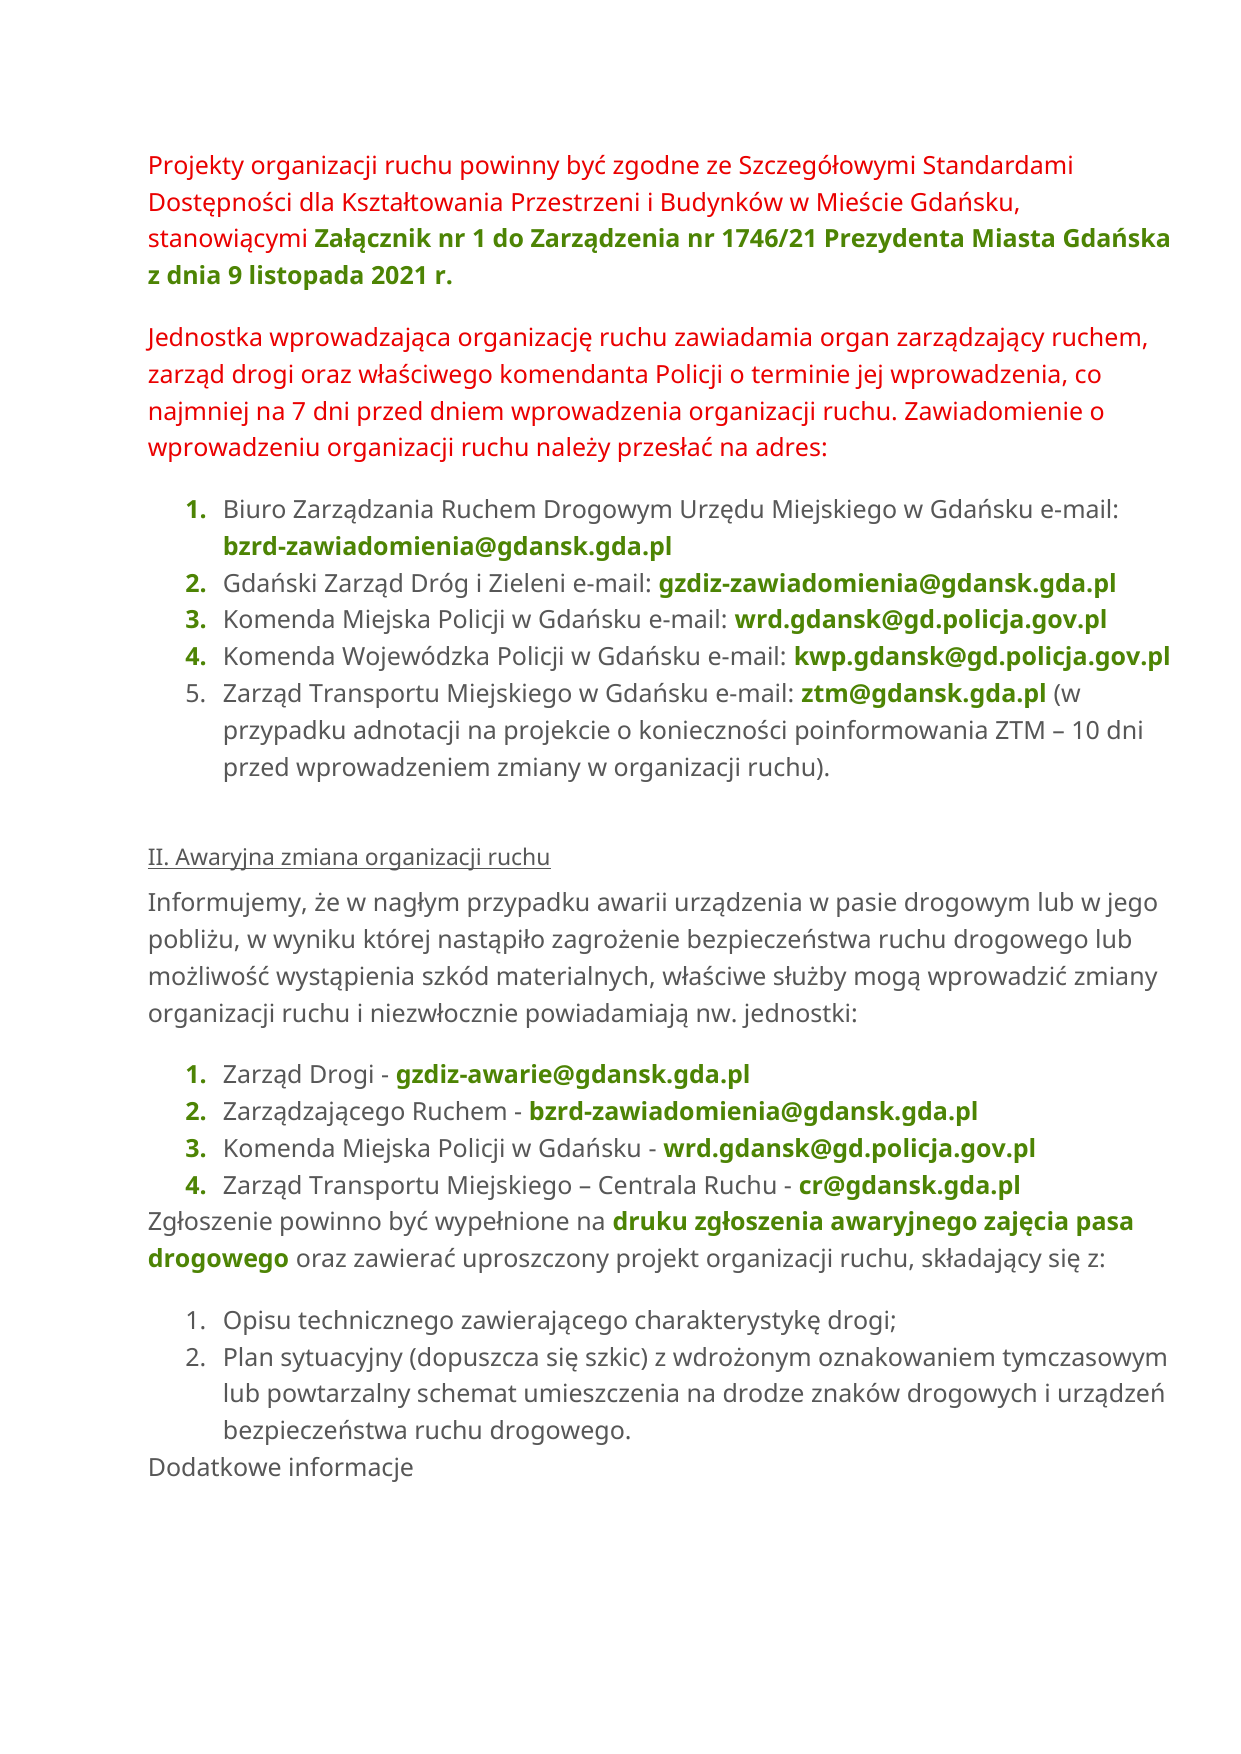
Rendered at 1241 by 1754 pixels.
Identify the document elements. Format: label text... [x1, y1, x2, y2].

list Komenda Miejska Policji w Gdańsku e-mail: wrd.gdansk@gd.policja.gov.pl [185, 602, 1172, 636]
text Jednostka wprowadzająca organizację ruchu zawiadamia organ zarządzający ruchem, zarząd drogi oraz właściwego komendanta Policji o terminie jej wprowadzenia, co najmniej na 7 dni przed dniem wprowadzenia organizacji ruchu. Zawiadomienie o wprowadzeniu organizacji ruchu należy przesłać na adres: [148, 320, 1172, 464]
list Biuro Zarządzania Ruchem Drogowym Urzędu Miejskiego w Gdańsku e-mail: bzrd-zawiadomienia@gdansk.gda.pl [185, 492, 1172, 563]
list Komenda Miejska Policji w Gdańsku - wrd.gdansk@gd.policja.gov.pl [185, 1131, 1172, 1164]
text Dodatkowe informacje [148, 1450, 1172, 1484]
text Informujemy, że w nagłym przypadku awarii urządzenia w pasie drogowym lub w jego pobliżu, w wyniku której nastąpiło zagrożenie bezpieczeństwa ruchu drogowego lub możliwość wystąpienia szkód materialnych, właściwe służby mogą wprowadzić zmiany organizacji ruchu i niezwłocznie powiadamiają nw. jednostki: [148, 885, 1172, 1029]
subtitle II. Awaryjna zmiana organizacji ruchu [148, 841, 1172, 872]
list Komenda Wojewódzka Policji w Gdańsku e-mail: kwp.gdansk@gd.policja.gov.pl [185, 639, 1172, 673]
list Plan sytuacyjny (dopuszcza się szkic) z wdrożonym oznakowaniem tymczasowym lub powtarzalny schemat umieszczenia na drodze znaków drogowych i urządzeń bezpieczeństwa ruchu drogowego. [185, 1339, 1172, 1447]
text Zgłoszenie powinno być wypełnione na druku zgłoszenia awaryjnego zajęcia pasa drogowego oraz zawierać uproszczony projekt organizacji ruchu, składający się z: [148, 1204, 1172, 1275]
list Gdański Zarząd Dróg i Zieleni e-mail: gzdiz-zawiadomienia@gdansk.gda.pl [185, 565, 1172, 599]
list Zarządzającego Ruchem - bzrd-zawiadomienia@gdansk.gda.pl [185, 1094, 1172, 1128]
list Zarząd Transportu Miejskiego w Gdańsku e-mail: ztm@gdansk.gda.pl (w przypadku adnotacji na projekcie o konieczności poinformowania ZTM – 10 dni przed wprowadzeniem zmiany w organizacji ruchu). [185, 676, 1172, 783]
list Zarząd Transportu Miejskiego – Centrala Ruchu - cr@gdansk.gda.pl [185, 1167, 1172, 1201]
list Opisu technicznego zawierającego charakterystykę drogi; [185, 1303, 1172, 1337]
list Zarząd Drogi - gzdiz-awarie@gdansk.gda.pl [185, 1057, 1172, 1091]
text Projekty organizacji ruchu powinny być zgodne ze Szczegółowymi Standardami Dostępności dla Kształtowania Przestrzeni i Budynków w Mieście Gdańsku, stanowiącymi Załącznik nr 1 do Zarządzenia nr 1746/21 Prezydenta Miasta Gdańska z dnia 9 listopada 2021 r. [148, 148, 1172, 292]
